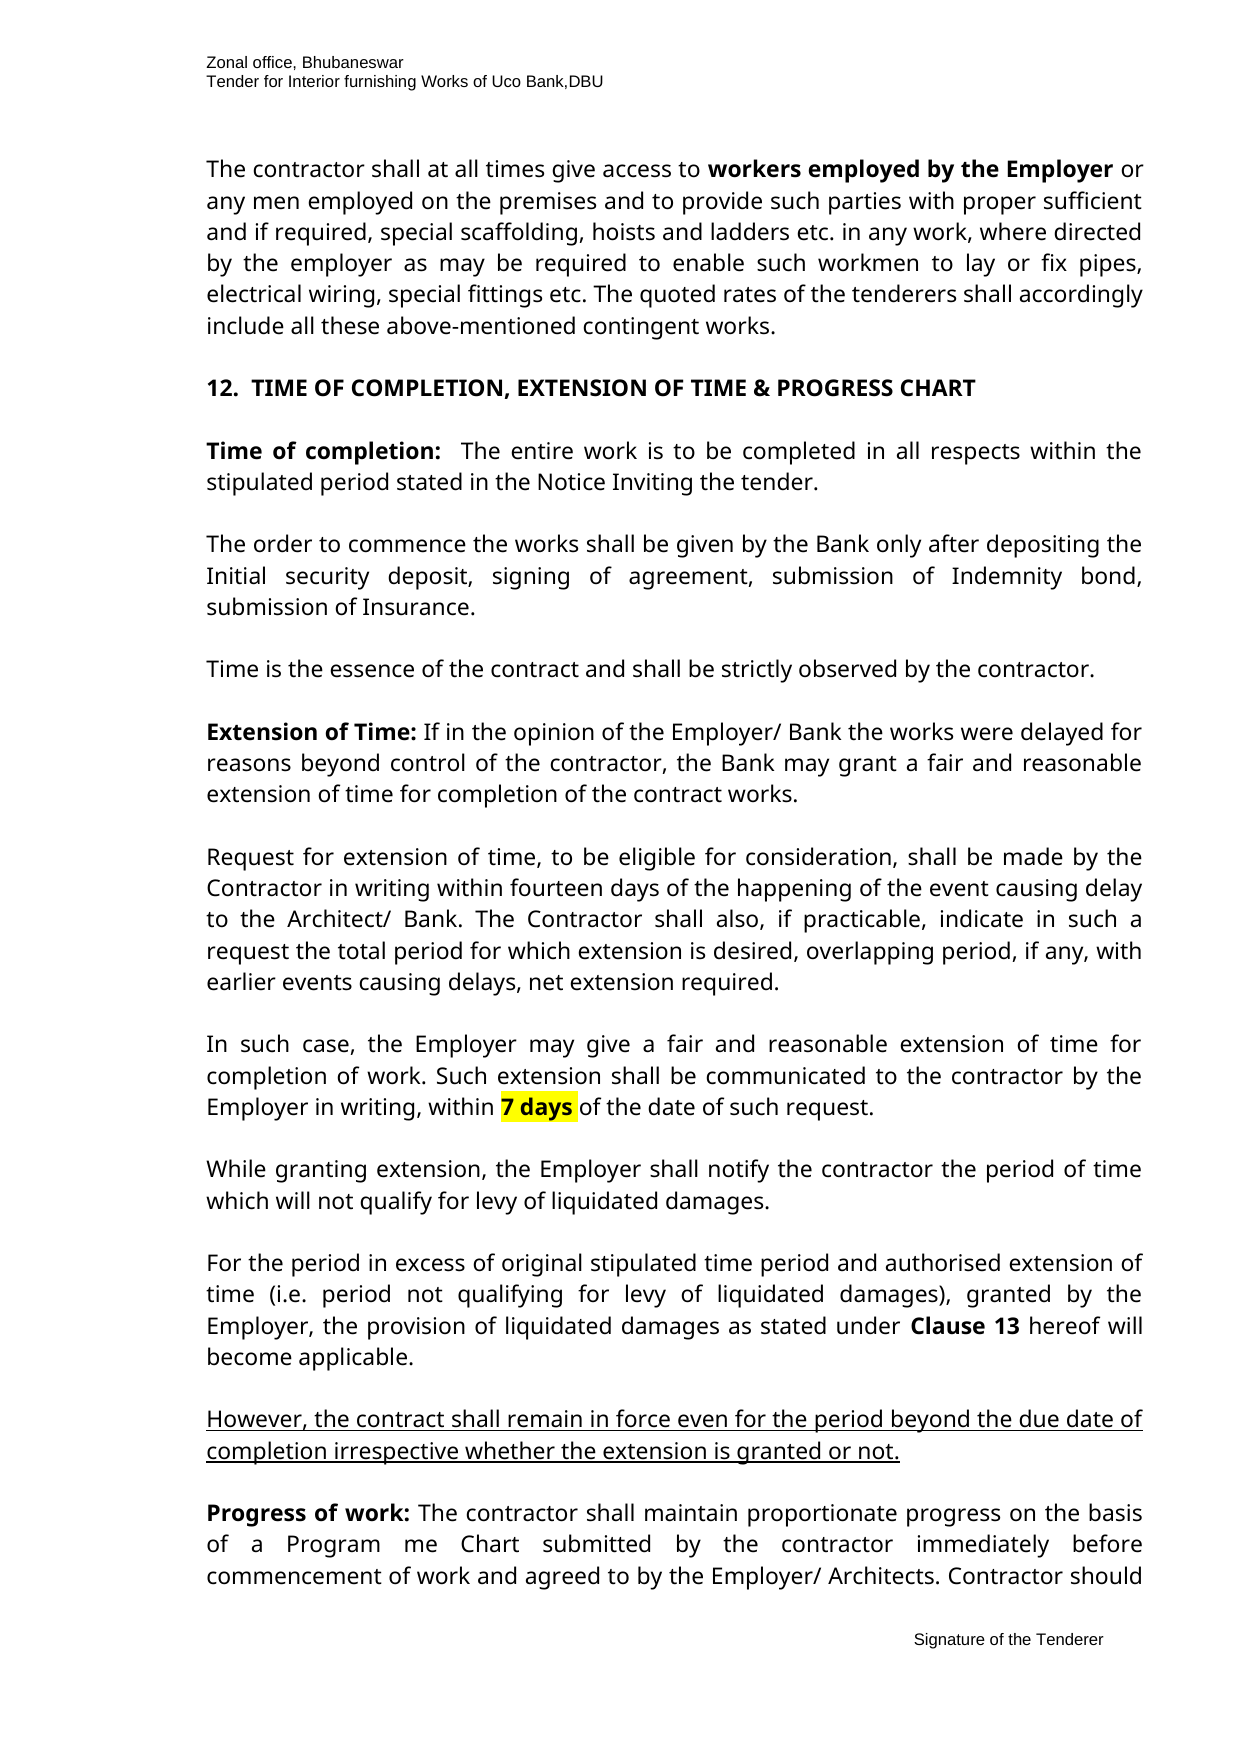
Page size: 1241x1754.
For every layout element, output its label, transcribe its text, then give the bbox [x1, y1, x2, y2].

text In such case, the Employer may give a fair and reasonable extension of time for completion of work. Such extension shall be communicated to the contractor by the Employer in writing, within 7 days of the date of such request. [206, 1028, 1144, 1122]
text For the period in excess of original stipulated time period and authorised extension of time (i.e. period not qualifying for levy of liquidated damages), granted by the Employer, the provision of liquidated damages as stated under Clause 13 hereof will become applicable. [206, 1247, 1144, 1372]
text Time of completion: The entire work is to be completed in all respects within the stipulated period stated in the Notice Inviting the tender. [206, 434, 1144, 497]
text Time is the essence of the contract and shall be strictly observed by the contractor. [206, 653, 1144, 684]
text While granting extension, the Employer shall notify the contractor the period of time which will not qualify for levy of liquidated damages. [206, 1153, 1144, 1216]
text However, the contract shall remain in force even for the period beyond the due date of completion irrespective whether the extension is granted or not. [206, 1403, 1144, 1466]
text Extension of Time: If in the opinion of the Employer/ Bank the works were delayed for reasons beyond control of the contractor, the Bank may grant a fair and reasonable extension of time for completion of the contract works. [206, 716, 1144, 809]
text Request for extension of time, to be eligible for consideration, shall be made by the Contractor in writing within fourteen days of the happening of the event causing delay to the Architect/ Bank. The Contractor shall also, if practicable, indicate in such a request the total period for which extension is desired, overlapping period, if any, with earlier events causing delays, net extension required. [206, 841, 1144, 997]
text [206, 1497, 1144, 1591]
text 12. TIME OF COMPLETION, EXTENSION OF TIME & PROGRESS CHART [206, 372, 1144, 403]
text The contractor shall at all times give access to workers employed by the Employer or any men employed on the premises and to provide such parties with proper sufficient and if required, special scaffolding, hoists and ladders etc. in any work, where directed by the employer as may be required to enable such workmen to lay or fix pipes, electrical wiring, special fittings etc. The quoted rates of the tenderers shall accordingly include all these above-mentioned contingent works. [206, 153, 1144, 341]
text The order to commence the works shall be given by the Bank only after depositing the Initial security deposit, signing of agreement, submission of Indemnity bond, submission of Insurance. [206, 528, 1144, 622]
